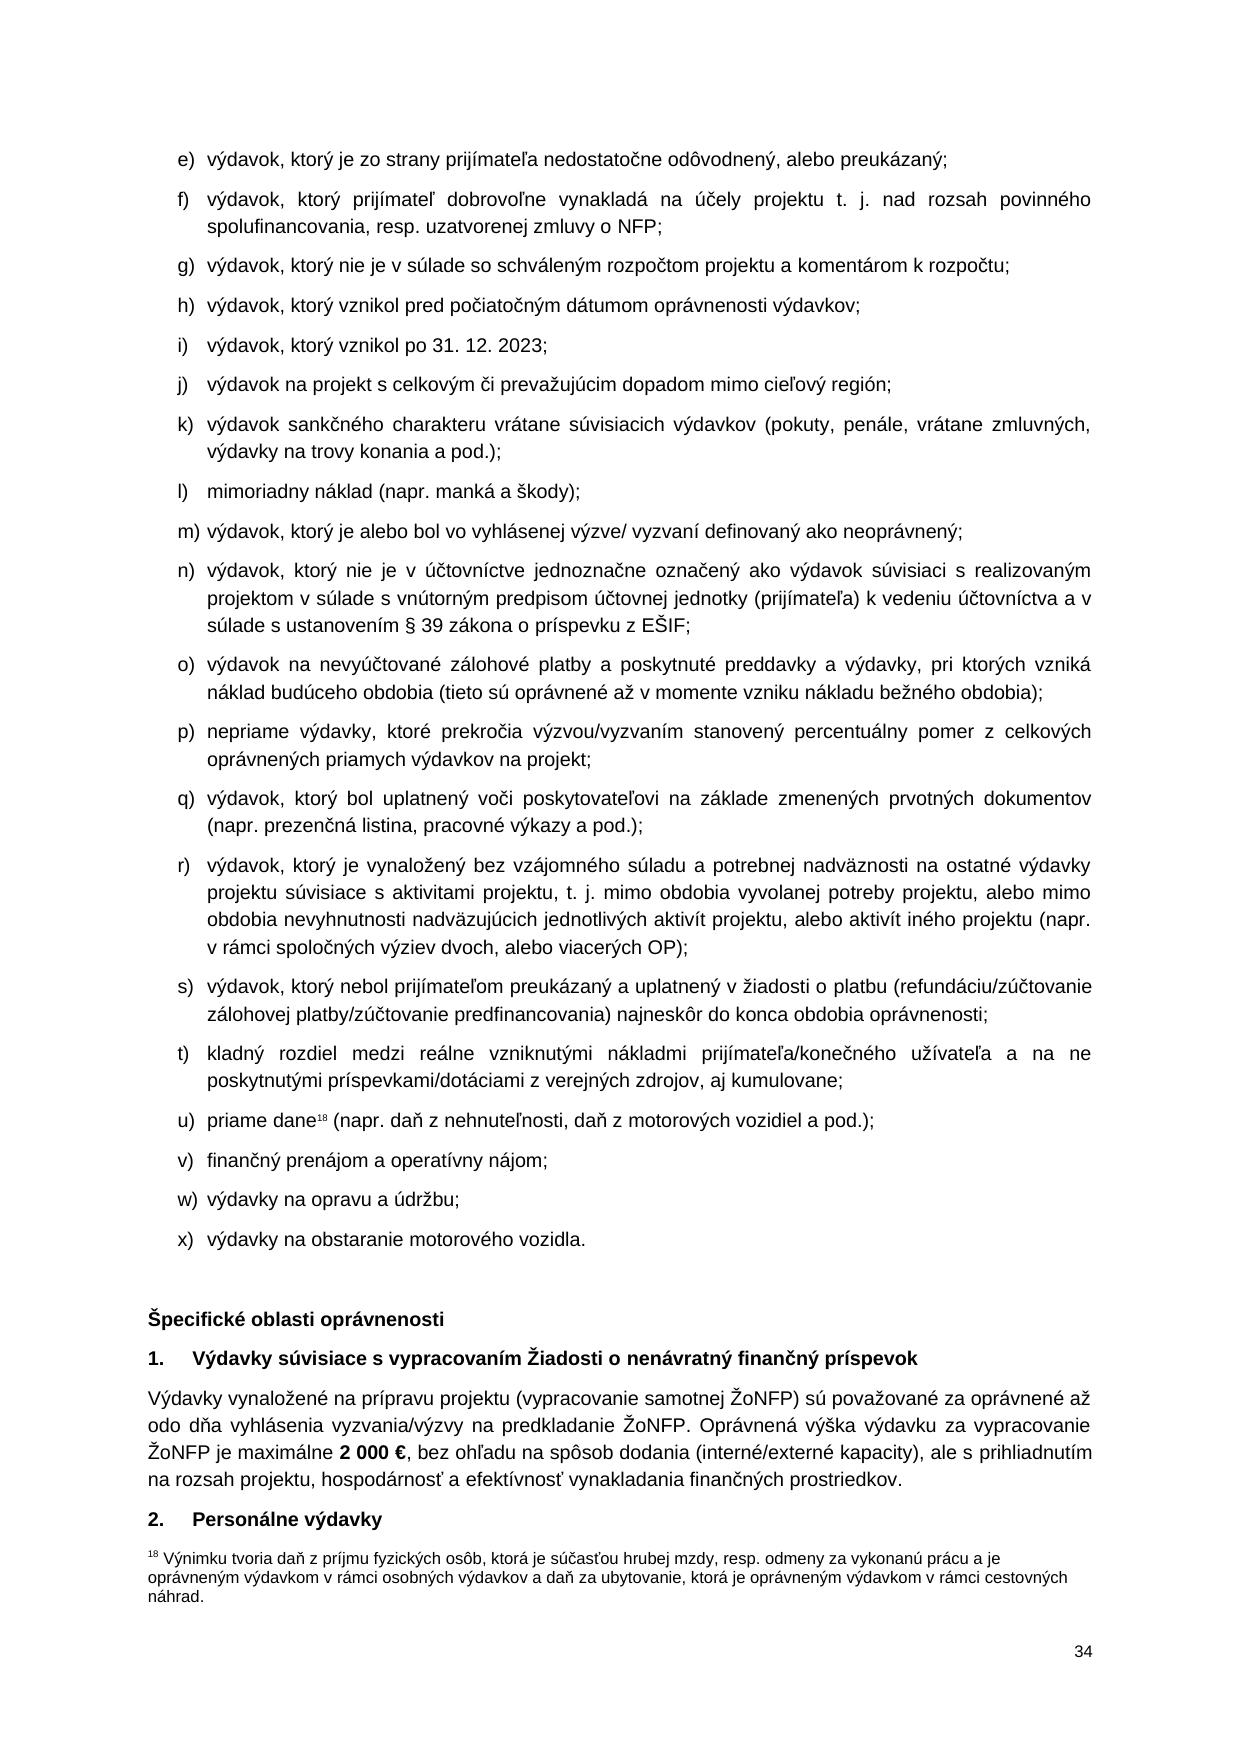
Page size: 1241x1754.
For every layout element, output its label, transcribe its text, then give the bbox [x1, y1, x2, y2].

list výdavky na opravu a údržbu; [177, 1188, 1092, 1211]
list Výdavky súvisiace s vypracovaním Žiadosti o nenávratný finančný príspevok [148, 1347, 1092, 1370]
list výdavok, ktorý vznikol pred počiatočným dátumom oprávnenosti výdavkov; [177, 294, 1092, 317]
list priame dane (napr. daň z nehnuteľnosti, daň z motorových vozidiel a pod.); [177, 1109, 1092, 1132]
list nepriame výdavky, ktoré prekročia výzvou/vyzvaním stanovený percentuálny pomer z celkových oprávnených priamych výdavkov na projekt; [177, 720, 1092, 770]
list výdavok na projekt s celkovým či prevažujúcim dopadom mimo cieľový región; [177, 373, 1092, 396]
list výdavok, ktorý nie je v súlade so schváleným rozpočtom projektu a komentárom k rozpočtu; [177, 254, 1092, 277]
list finančný prenájom a operatívny nájom; [177, 1149, 1092, 1171]
list výdavok, ktorý je alebo bol vo vyhlásenej výzve/ vyzvaní definovaný ako neoprávnený; [177, 519, 1092, 542]
list výdavok na nevyúčtované zálohové platby a poskytnuté preddavky a výdavky, pri ktorých vzniká náklad budúceho obdobia (tieto sú oprávnené až v momente vzniku nákladu bežného obdobia); [177, 653, 1092, 703]
list výdavok, ktorý nie je v účtovníctve jednoznačne označený ako výdavok súvisiaci s realizovaným projektom v súlade s vnútorným predpisom účtovnej jednotky (prijímateľa) k vedeniu účtovníctva a v súlade s ustanovením § 39 zákona o príspevku z EŠIF; [177, 559, 1092, 636]
list Personálne výdavky [148, 1508, 1092, 1531]
list výdavok sankčného charakteru vrátane súvisiacich výdavkov (pokuty, penále, vrátane zmluvných, výdavky na trovy konania a pod.); [177, 413, 1092, 463]
list výdavok, ktorý prijímateľ dobrovoľne vynakladá na účely projektu t. j. nad rozsah povinného spolufinancovania, resp. uzatvorenej zmluvy o NFP; [177, 187, 1092, 237]
text Výdavky vynaložené na prípravu projektu (vypracovanie samotnej ŽoNFP) sú považované za oprávnené až odo dňa vyhlásenia vyzvania/výzvy na predkladanie ŽoNFP. Oprávnená výška výdavku za vypracovanie ŽoNFP je maximálne 2 000 €, bez ohľadu na spôsob dodania (interné/externé kapacity), ale s prihliadnutím na rozsah projektu, hospodárnosť a efektívnosť vynakladania finančných prostriedkov. [148, 1387, 1092, 1491]
list výdavok, ktorý nebol prijímateľom preukázaný a uplatnený v žiadosti o platbu (refundáciu/zúčtovanie zálohovej platby/zúčtovanie predfinancovania) najneskôr do konca obdobia oprávnenosti; [177, 975, 1092, 1025]
list výdavok, ktorý je zo strany prijímateľa nedostatočne odôvodnený, alebo preukázaný; [177, 148, 1092, 170]
text Špecifické oblasti oprávnenosti [148, 1307, 1092, 1330]
list výdavok, ktorý bol uplatnený voči poskytovateľovi na základe zmenených prvotných dokumentov (napr. prezenčná listina, pracovné výkazy a pod.); [177, 787, 1092, 837]
list mimoriadny náklad (napr. manká a škody); [177, 480, 1092, 503]
list výdavok, ktorý vznikol po 31. 12. 2023; [177, 334, 1092, 356]
list výdavky na obstaranie motorového vozidla. [177, 1228, 1092, 1251]
list výdavok, ktorý je vynaložený bez vzájomného súladu a potrebnej nadväznosti na ostatné výdavky projektu súvisiace s aktivitami projektu, t. j. mimo obdobia vyvolanej potreby projektu, alebo mimo obdobia nevyhnutnosti nadväzujúcich jednotlivých aktivít projektu, alebo aktivít iného projektu (napr. v rámci spoločných výziev dvoch, alebo viacerých OP); [177, 854, 1092, 958]
list kladný rozdiel medzi reálne vzniknutými nákladmi prijímateľa/konečného užívateľa a na ne poskytnutými príspevkami/dotáciami z verejných zdrojov, aj kumulovane; [177, 1042, 1092, 1092]
